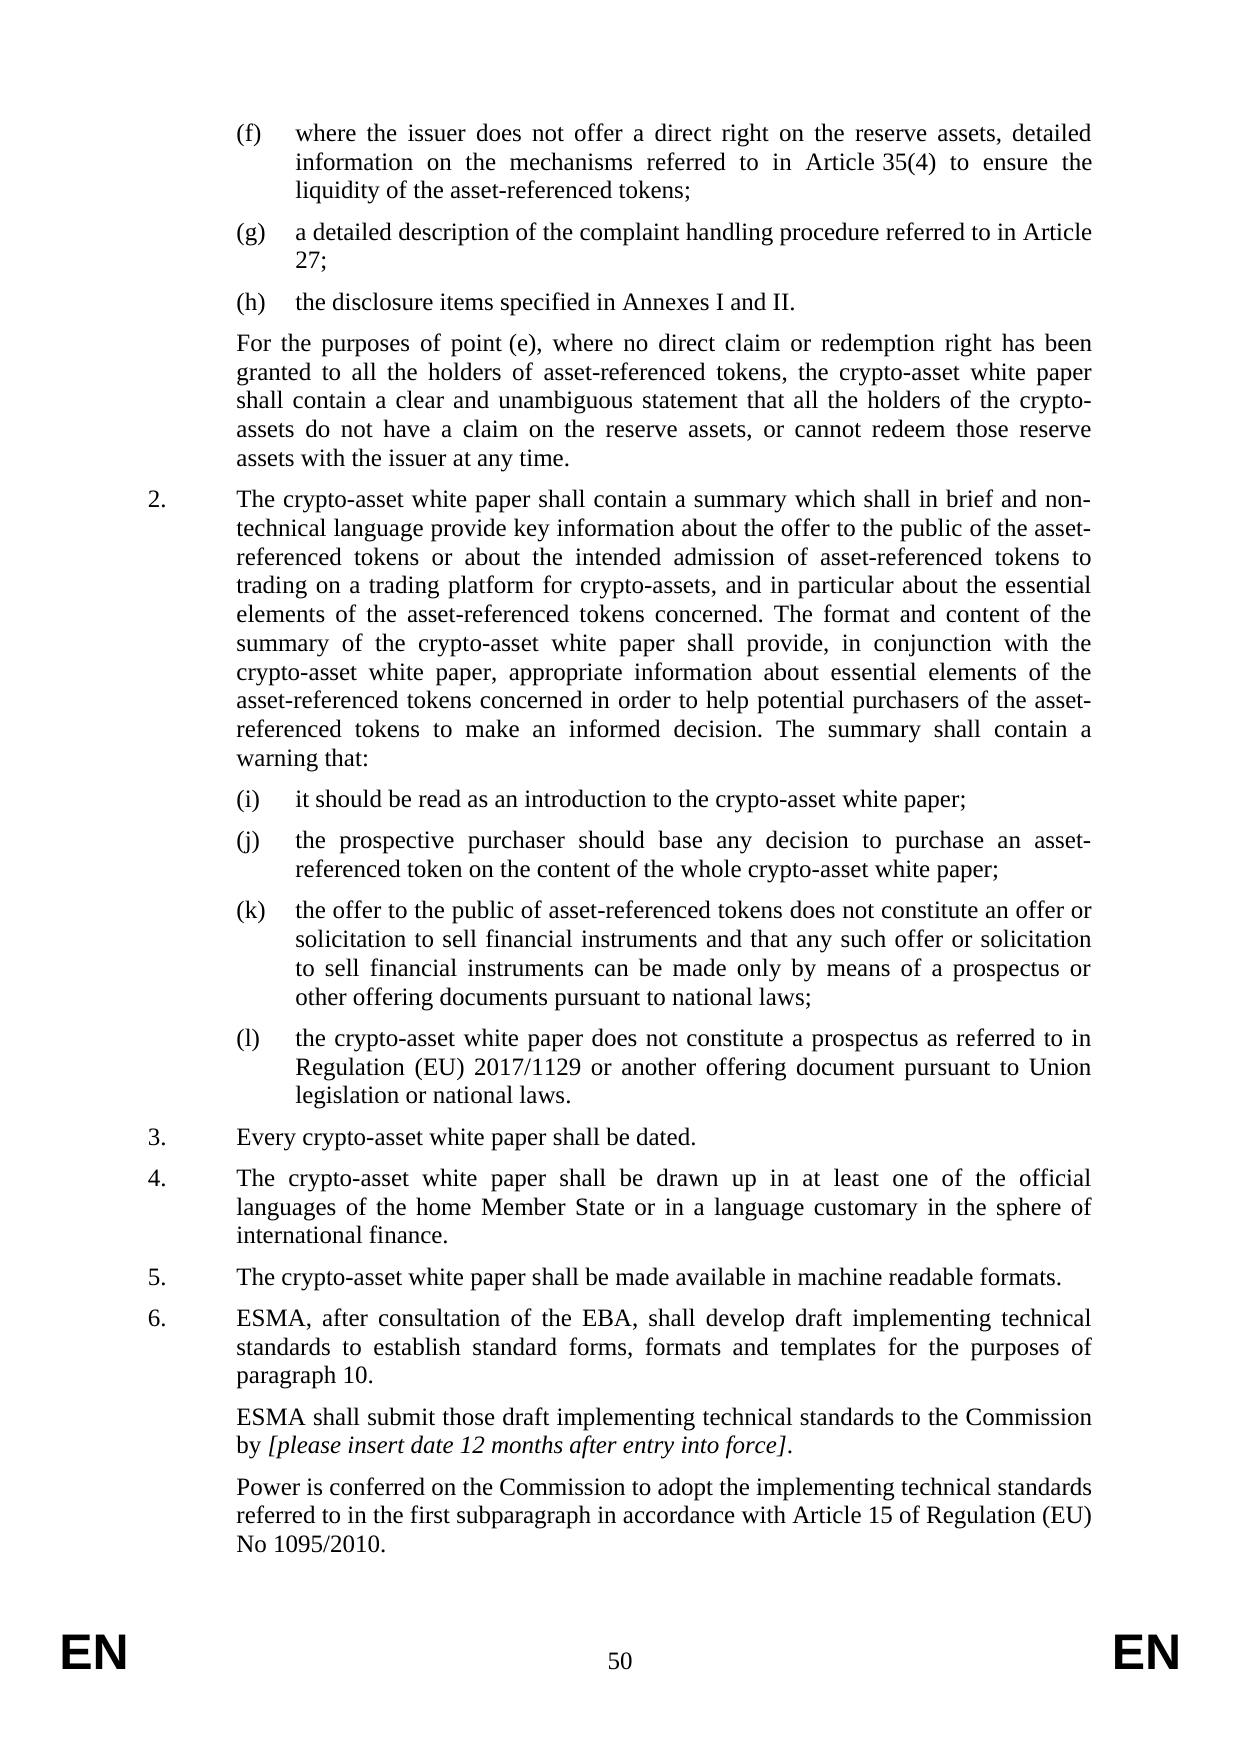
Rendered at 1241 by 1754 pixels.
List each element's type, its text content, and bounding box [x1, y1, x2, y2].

text ESMA shall submit those draft implementing technical standards to the Commission by [please insert date 12 months after entry into force]. [236, 1402, 1093, 1459]
text (g) a detailed description of the complaint handling procedure referred to in Article 27; [236, 217, 1093, 274]
text (j) the prospective purchaser should base any decision to purchase an asset-referenced token on the content of the whole crypto-asset white paper; [236, 826, 1093, 883]
text 6. ESMA, after consultation of the EBA, shall develop draft implementing technical standards to establish standard forms, formats and templates for the purposes of paragraph 10. [148, 1303, 1093, 1389]
text (f) where the issuer does not offer a direct right on the reserve assets, detailed information on the mechanisms referred to in Article 35(4) to ensure the liquidity of the asset-referenced tokens; [236, 118, 1093, 204]
text 4. The crypto-asset white paper shall be drawn up in at least one of the official languages of the home Member State or in a language customary in the sphere of international finance. [148, 1163, 1093, 1249]
text Power is conferred on the Commission to adopt the implementing technical standards referred to in the first subparagraph in accordance with Article 15 of Regulation (EU) No 1095/2010. [236, 1472, 1093, 1558]
text (h) the disclosure items specified in Annexes I and II. [236, 287, 1093, 316]
text (i) it should be read as an introduction to the crypto-asset white paper; [236, 784, 1093, 813]
text For the purposes of point (e), where no direct claim or redemption right has been granted to all the holders of asset-referenced tokens, the crypto-asset white paper shall contain a clear and unambiguous statement that all the holders of the crypto-assets do not have a claim on the reserve assets, or cannot redeem those reserve assets with the issuer at any time. [236, 328, 1093, 472]
text (l) the crypto-asset white paper does not constitute a prospectus as referred to in Regulation (EU) 2017/1129 or another offering document pursuant to Union legislation or national laws. [236, 1023, 1093, 1109]
text 2. The crypto-asset white paper shall contain a summary which shall in brief and non-technical language provide key information about the offer to the public of the asset-referenced tokens or about the intended admission of asset-referenced tokens to trading on a trading platform for crypto-assets, and in particular about the essential elements of the asset-referenced tokens concerned. The format and content of the summary of the crypto-asset white paper shall provide, in conjunction with the crypto-asset white paper, appropriate information about essential elements of the asset-referenced tokens concerned in order to help potential purchasers of the asset-referenced tokens to make an informed decision. The summary shall contain a warning that: [148, 484, 1093, 772]
text 5. The crypto-asset white paper shall be made available in machine readable formats. [148, 1262, 1093, 1291]
text (k) the offer to the public of asset-referenced tokens does not constitute an offer or solicitation to sell financial instruments and that any such offer or solicitation to sell financial instruments can be made only by means of a prospectus or other offering documents pursuant to national laws; [236, 896, 1093, 1011]
text 3. Every crypto-asset white paper shall be dated. [148, 1122, 1093, 1151]
